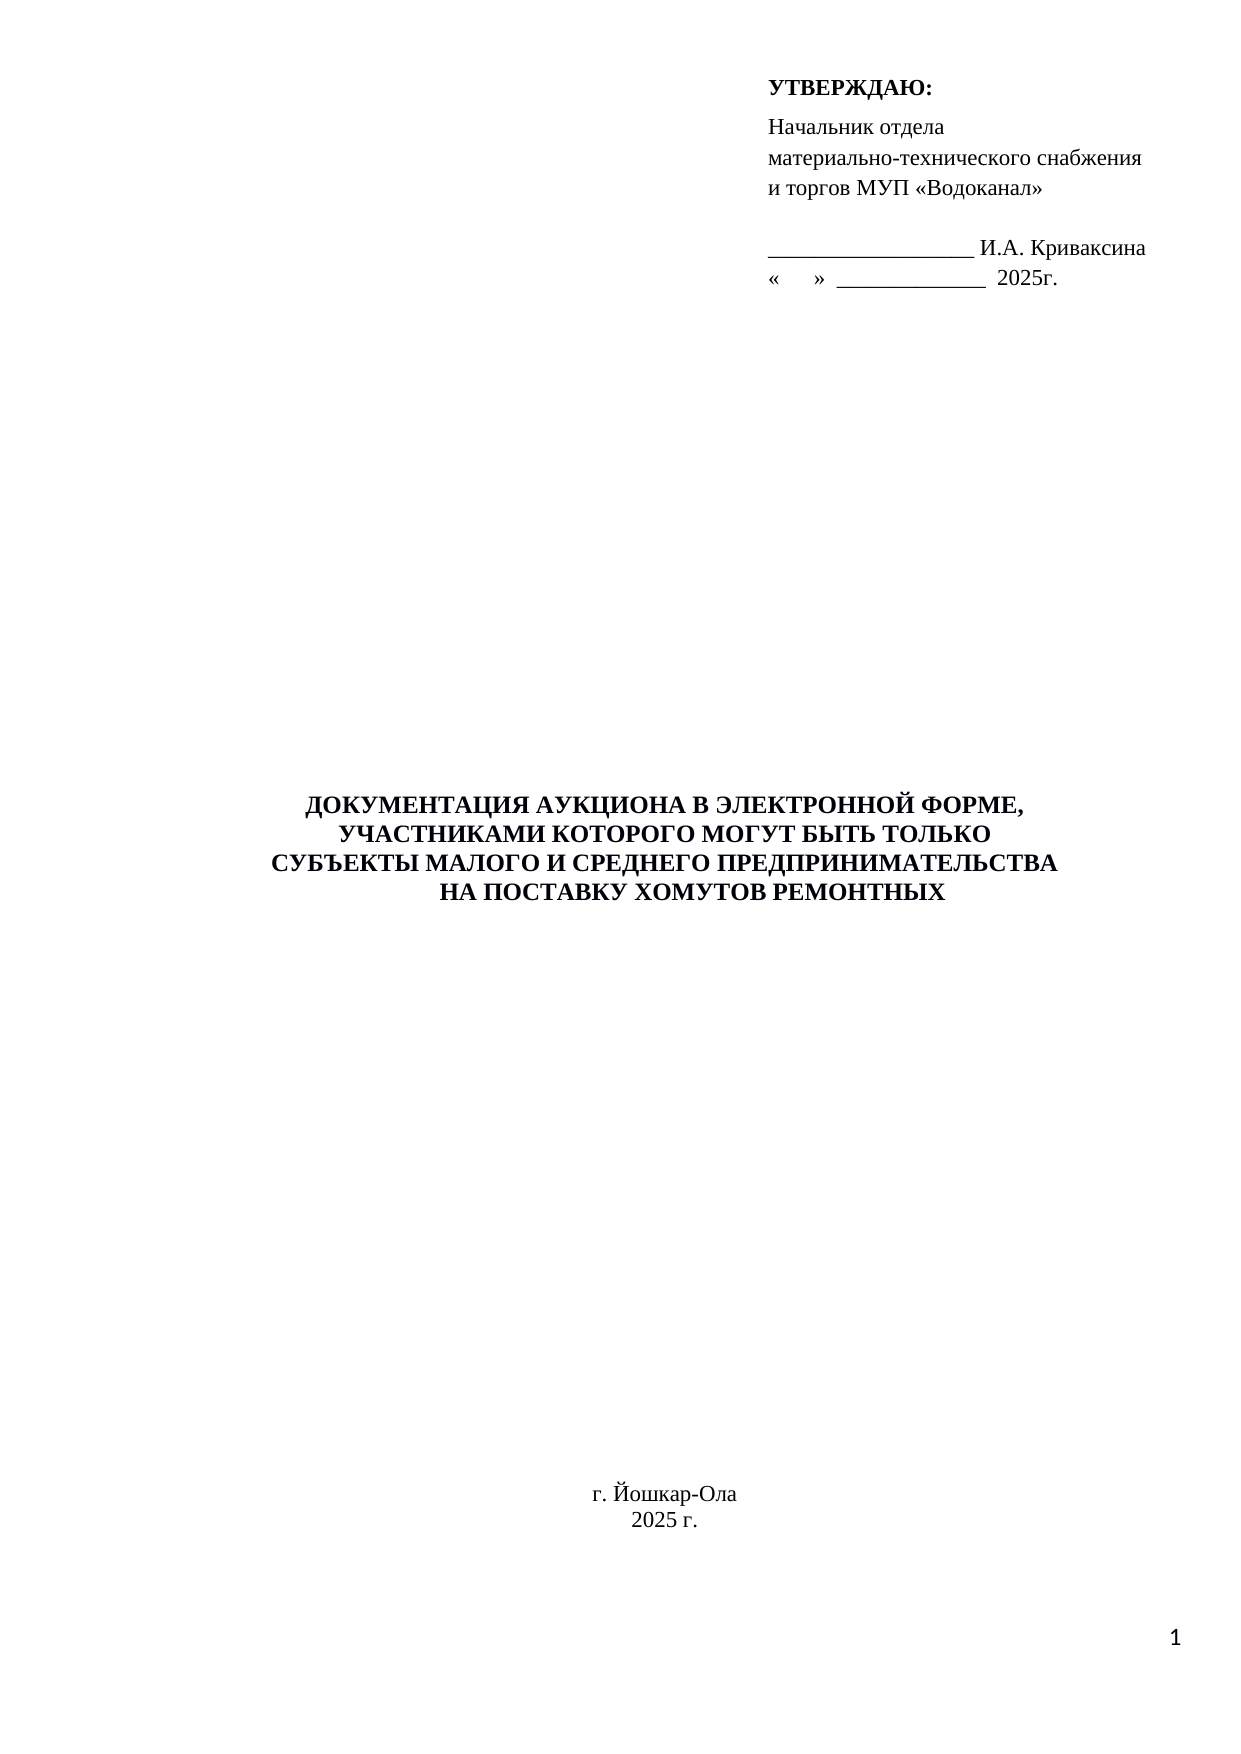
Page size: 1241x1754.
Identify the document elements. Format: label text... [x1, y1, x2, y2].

text Начальник отдела [590, 113, 1181, 140]
text УТВЕРЖДАЮ: [768, 74, 1181, 100]
text __________________ И.А. Криваксина [590, 234, 1181, 261]
text материально-технического снабжения [590, 143, 1181, 170]
text 2025 г. [148, 1506, 1181, 1532]
text УЧАСТНИКАМИ КОТОРОГО МОГУТ БЫТЬ ТОЛЬКО [148, 819, 1181, 848]
text ДОКУМЕНТАЦИЯ АУКЦИОНА В ЭЛЕКТРОННОЙ ФОРМЕ, [148, 790, 1181, 819]
text и торгов МУП «Водоканал» [590, 174, 1181, 200]
text СУБЪЕКТЫ МАЛОГО И СРЕДНЕГО ПРЕДПРИНИМАТЕЛЬСТВА [148, 848, 1181, 877]
text г. Йошкар-Ола [148, 1479, 1181, 1506]
text НА ПОСТАВКУ ХОМУТОВ РЕМОНТНЫХ [148, 877, 1181, 905]
text « » _____________ 2025г. [590, 264, 1181, 291]
